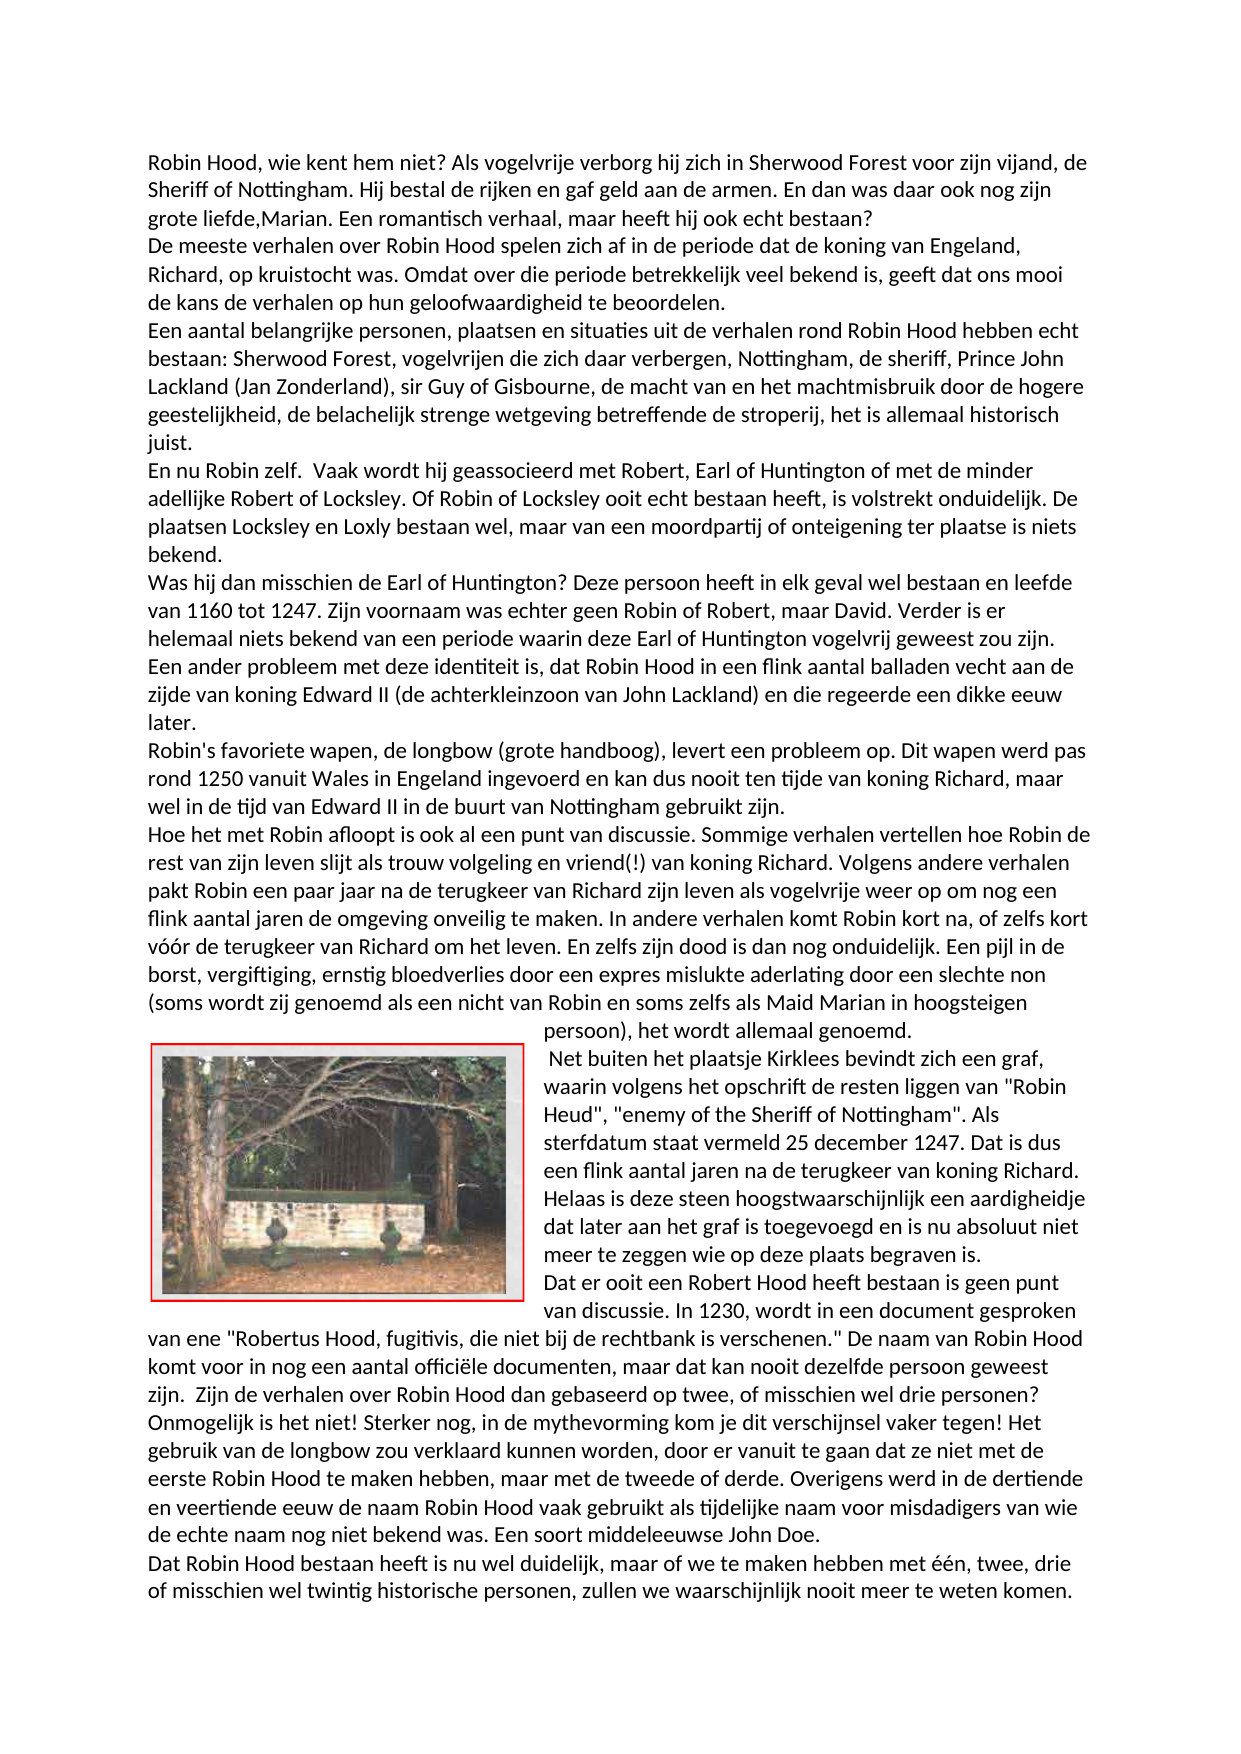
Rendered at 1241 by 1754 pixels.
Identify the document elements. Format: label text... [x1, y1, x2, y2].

text Was hij dan misschien de Earl of Huntington? Deze persoon heeft in elk geval wel bestaan en leefde van 1160 tot 1247. Zijn voornaam was echter geen Robin of Robert, maar David. Verder is er helemaal niets bekend van een periode waarin deze Earl of Huntington vogelvrij geweest zou zijn. Een ander probleem met deze identiteit is, dat Robin Hood in een flink aantal balladen vecht aan de zijde van koning Edward II (de achterkleinzoon van John Lackland) en die regeerde een dikke eeuw later. [148, 568, 1093, 736]
text Dat er ooit een Robert Hood heeft bestaan is geen punt van discussie. In 1230, wordt in een document gesproken van ene "Robertus Hood, fugitivis, die niet bij de rechtbank is verschenen." De naam van Robin Hood komt voor in nog een aantal officiële documenten, maar dat kan nooit dezelfde persoon geweest zijn. Zijn de verhalen over Robin Hood dan gebaseerd op twee, of misschien wel drie personen? Onmogelijk is het niet! Sterker nog, in de mythevorming kom je dit verschijnsel vaker tegen! Het gebruik van de longbow zou verklaard kunnen worden, door er vanuit te gaan dat ze niet met de eerste Robin Hood te maken hebben, maar met de tweede of derde. Overigens werd in de dertiende en veertiende eeuw de naam Robin Hood vaak gebruikt als tijdelijke naam voor misdadigers van wie de echte naam nog niet bekend was. Een soort middeleeuwse John Doe. [148, 1268, 1093, 1549]
text De meeste verhalen over Robin Hood spelen zich af in de periode dat de koning van Engeland, Richard, op kruistocht was. Omdat over die periode betrekkelijk veel bekend is, geeft dat ons mooi de kans de verhalen op hun geloofwaardigheid te beoordelen. [148, 232, 1093, 316]
picture [150, 1043, 525, 1302]
text Een aantal belangrijke personen, plaatsen en situaties uit de verhalen rond Robin Hood hebben echt bestaan: Sherwood Forest, vogelvrijen die zich daar verbergen, Nottingham, de sheriff, Prince John Lackland (Jan Zonderland), sir Guy of Gisbourne, de macht van en het machtmisbruik door de hogere geestelijkheid, de belachelijk strenge wetgeving betreffende de stroperij, het is allemaal historisch juist. [148, 316, 1093, 456]
text Hoe het met Robin afloopt is ook al een punt van discussie. Sommige verhalen vertellen hoe Robin de rest van zijn leven slijt als trouw volgeling en vriend(!) van koning Richard. Volgens andere verhalen pakt Robin een paar jaar na de terugkeer van Richard zijn leven als vogelvrije weer op om nog een flink aantal jaren de omgeving onveilig te maken. In andere verhalen komt Robin kort na, of zelfs kort vóór de terugkeer van Richard om het leven. En zelfs zijn dood is dan nog onduidelijk. Een pijl in de borst, vergiftiging, ernstig bloedverlies door een expres mislukte aderlating door een slechte non (soms wordt zij genoemd als een nicht van Robin en soms zelfs als Maid Marian in hoogsteigen persoon), het wordt allemaal genoemd. [148, 820, 1093, 1044]
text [148, 1549, 1093, 1605]
text Robin's favoriete wapen, de longbow (grote handboog), levert een probleem op. Dit wapen werd pas rond 1250 vanuit Wales in Engeland ingevoerd en kan dus nooit ten tijde van koning Richard, maar wel in de tijd van Edward II in de buurt van Nottingham gebruikt zijn. [148, 736, 1093, 820]
text Robin Hood, wie kent hem niet? Als vogelvrije verborg hij zich in Sherwood Forest voor zijn vijand, de Sheriff of Nottingham. Hij bestal de rijken en gaf geld aan de armen. En dan was daar ook nog zijn grote liefde,Marian. Een romantisch verhaal, maar heeft hij ook echt bestaan? [148, 148, 1093, 232]
text Net buiten het plaatsje Kirklees bevindt zich een graf, waarin volgens het opschrift de resten liggen van "Robin Heud", "enemy of the Sheriff of Nottingham". Als sterfdatum staat vermeld 25 december 1247. Dat is dus een flink aantal jaren na de terugkeer van koning Richard. Helaas is deze steen hoogstwaarschijnlijk een aardigheidje dat later aan het graf is toegevoegd en is nu absoluut niet meer te zeggen wie op deze plaats begraven is. [525, 1044, 1093, 1268]
text En nu Robin zelf. Vaak wordt hij geassocieerd met Robert, Earl of Huntington of met de minder adellijke Robert of Locksley. Of Robin of Locksley ooit echt bestaan heeft, is volstrekt onduidelijk. De plaatsen Locksley en Loxly bestaan wel, maar van een moordpartij of onteigening ter plaatse is niets bekend. [148, 456, 1093, 568]
